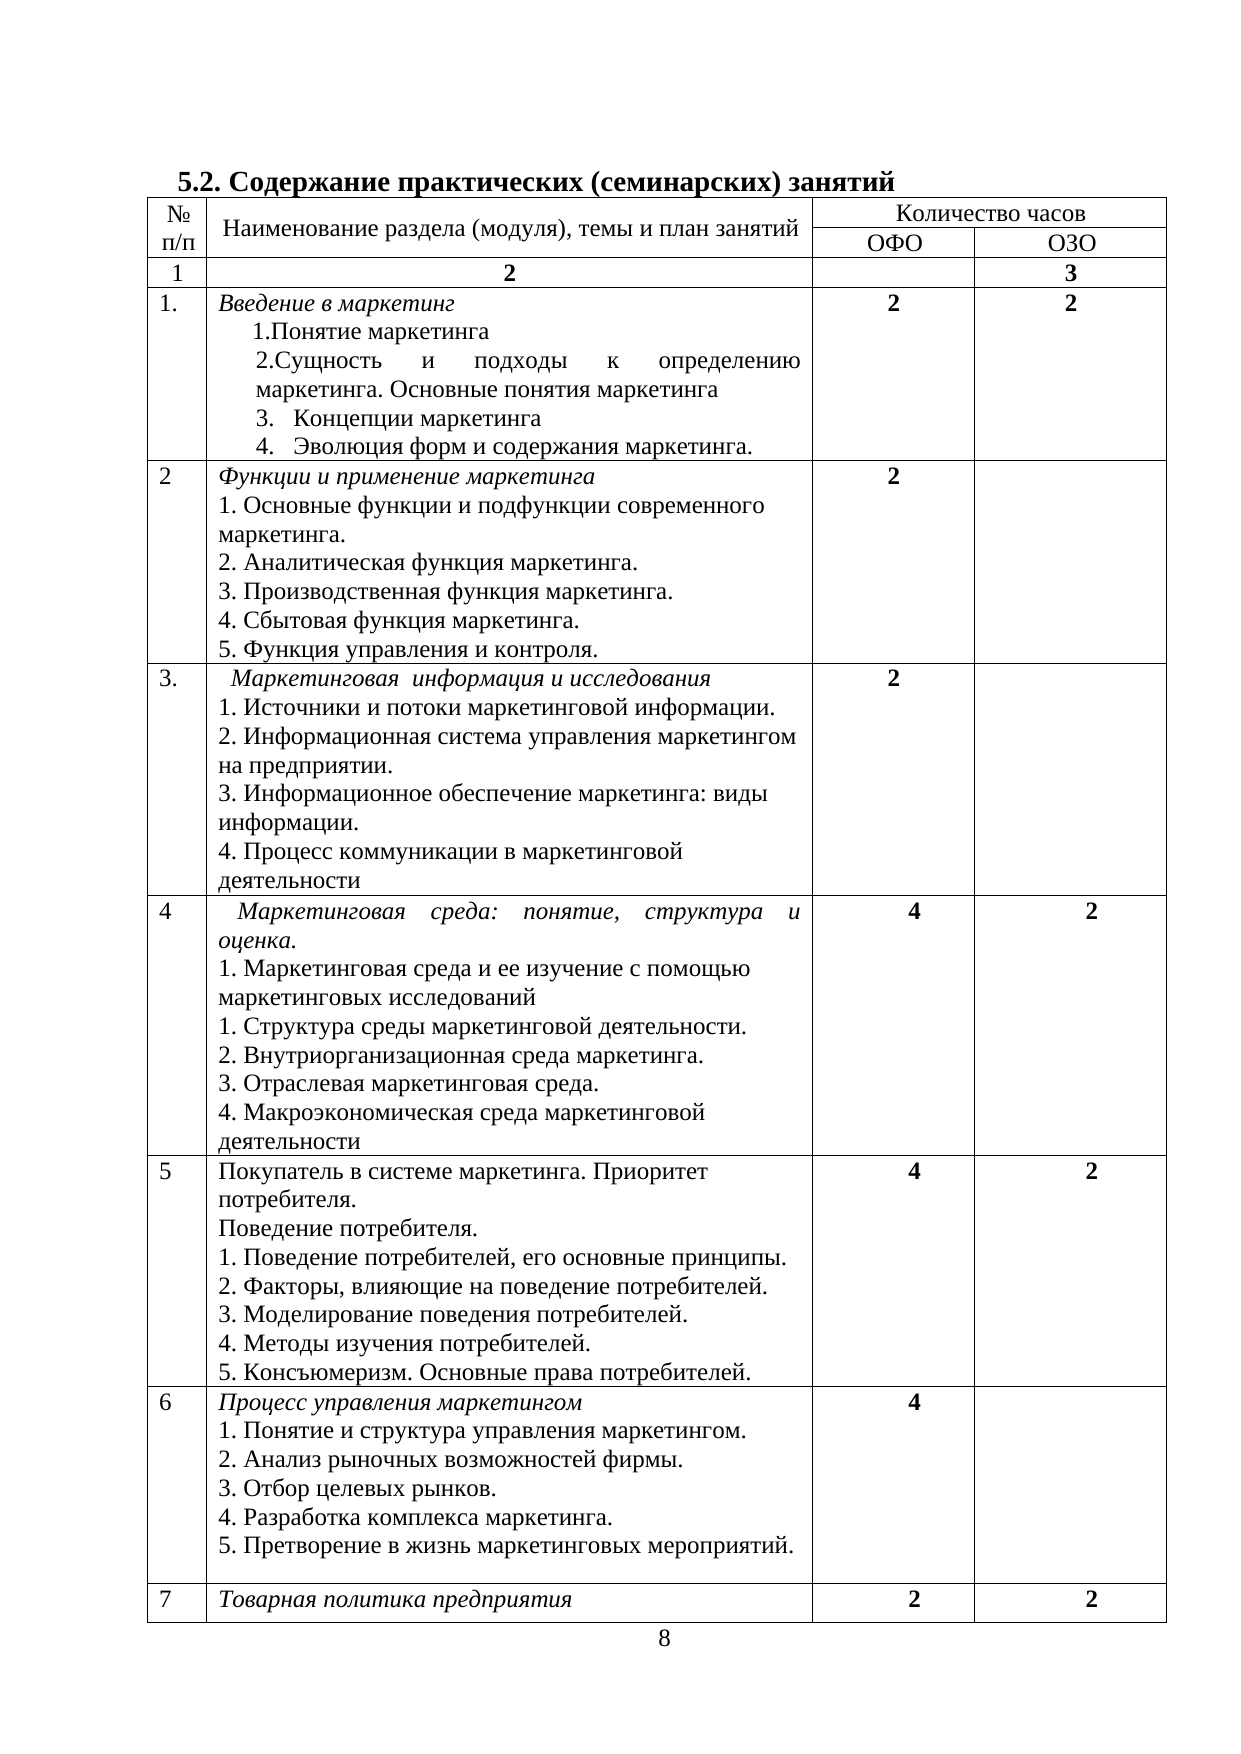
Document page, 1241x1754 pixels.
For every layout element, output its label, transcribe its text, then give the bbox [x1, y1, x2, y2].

table_cell 2 [207, 258, 812, 287]
table_cell [975, 664, 1166, 895]
table_cell 7 [148, 1584, 206, 1622]
table_cell 3 [975, 258, 1166, 287]
table_cell 2 [813, 288, 974, 460]
table_cell 2 [813, 461, 974, 662]
table_cell 5 [148, 1156, 206, 1386]
table_cell Маркетинговая информация и исследования 1. Источники и потоки маркетинговой информации. 2. Информационная система управления маркетингом на предприятии. 3. Информационное обеспечение маркетинга: виды информации. 4. Процесс коммуникации в маркетинговой деятельности [207, 664, 812, 895]
table_cell 2 [975, 896, 1166, 1155]
table_cell Процесс управления маркетингом 1. Понятие и структура управления маркетингом. 2. Анализ рыночных возможностей фирмы. 3. Отбор целевых рынков. 4. Разработка комплекса маркетинга. 5. Претворение в жизнь маркетинговых мероприятий. [207, 1387, 812, 1583]
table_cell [207, 1584, 812, 1622]
table_cell 4 [148, 896, 206, 1155]
table_cell 2 [975, 288, 1166, 460]
table_cell 2 [975, 1156, 1166, 1386]
table_cell 2 [148, 461, 206, 662]
table_cell 2 [813, 664, 974, 895]
table_cell 6 [148, 1387, 206, 1583]
table_cell 1. [148, 288, 206, 460]
table_cell 1 [148, 258, 206, 287]
table_header Наименование раздела (модуля), темы и план занятий [207, 198, 812, 257]
table_header № п/п [148, 198, 206, 257]
table_cell [975, 1387, 1166, 1583]
table_cell [813, 258, 974, 287]
table_cell Функции и применение маркетинга 1. Основные функции и подфункции современного маркетинга. 2. Аналитическая функция маркетинга. 3. Производственная функция маркетинга. 4. Сбытовая функция маркетинга. 5. Функция управления и контроля. [207, 461, 812, 662]
text 5.2. Содержание практических (семинарских) занятий [177, 164, 1152, 197]
table_cell 2 [813, 1584, 974, 1622]
table_cell 4 [813, 896, 974, 1155]
table_cell 3. [148, 664, 206, 895]
table_cell 2 [975, 1584, 1166, 1622]
table_cell Введение в маркетинг 1.Понятие маркетинга 2.Сущность и подходы к определению маркетинга. Основные понятия маркетинга Концепции маркетинга Эволюция форм и содержания маркетинга. [207, 288, 812, 460]
table_cell Маркетинговая среда: понятие, структура и оценка. 1. Маркетинговая среда и ее изучение с помощью маркетинговых исследований 1. Структура среды маркетинговой деятельности. 2. Внутриорганизационная среда маркетинга. 3. Отраслевая маркетинговая среда. 4. Макроэкономическая среда маркетинговой деятельности [207, 896, 812, 1155]
table_cell Покупатель в системе маркетинга. Приоритет потребителя. Поведение потребителя. 1. Поведение потребителей, его основные принципы. 2. Факторы, влияющие на поведение потребителей. 3. Моделирование поведения потребителей. 4. Методы изучения потребителей. 5. Консъюмеризм. Основные права потребителей. [207, 1156, 812, 1386]
table_cell 4 [813, 1156, 974, 1386]
table_header Количество часов [813, 198, 1166, 227]
table_cell 4 [813, 1387, 974, 1583]
table_cell [975, 461, 1166, 662]
table_cell ОФО [813, 228, 974, 257]
table_cell ОЗО [975, 228, 1166, 257]
